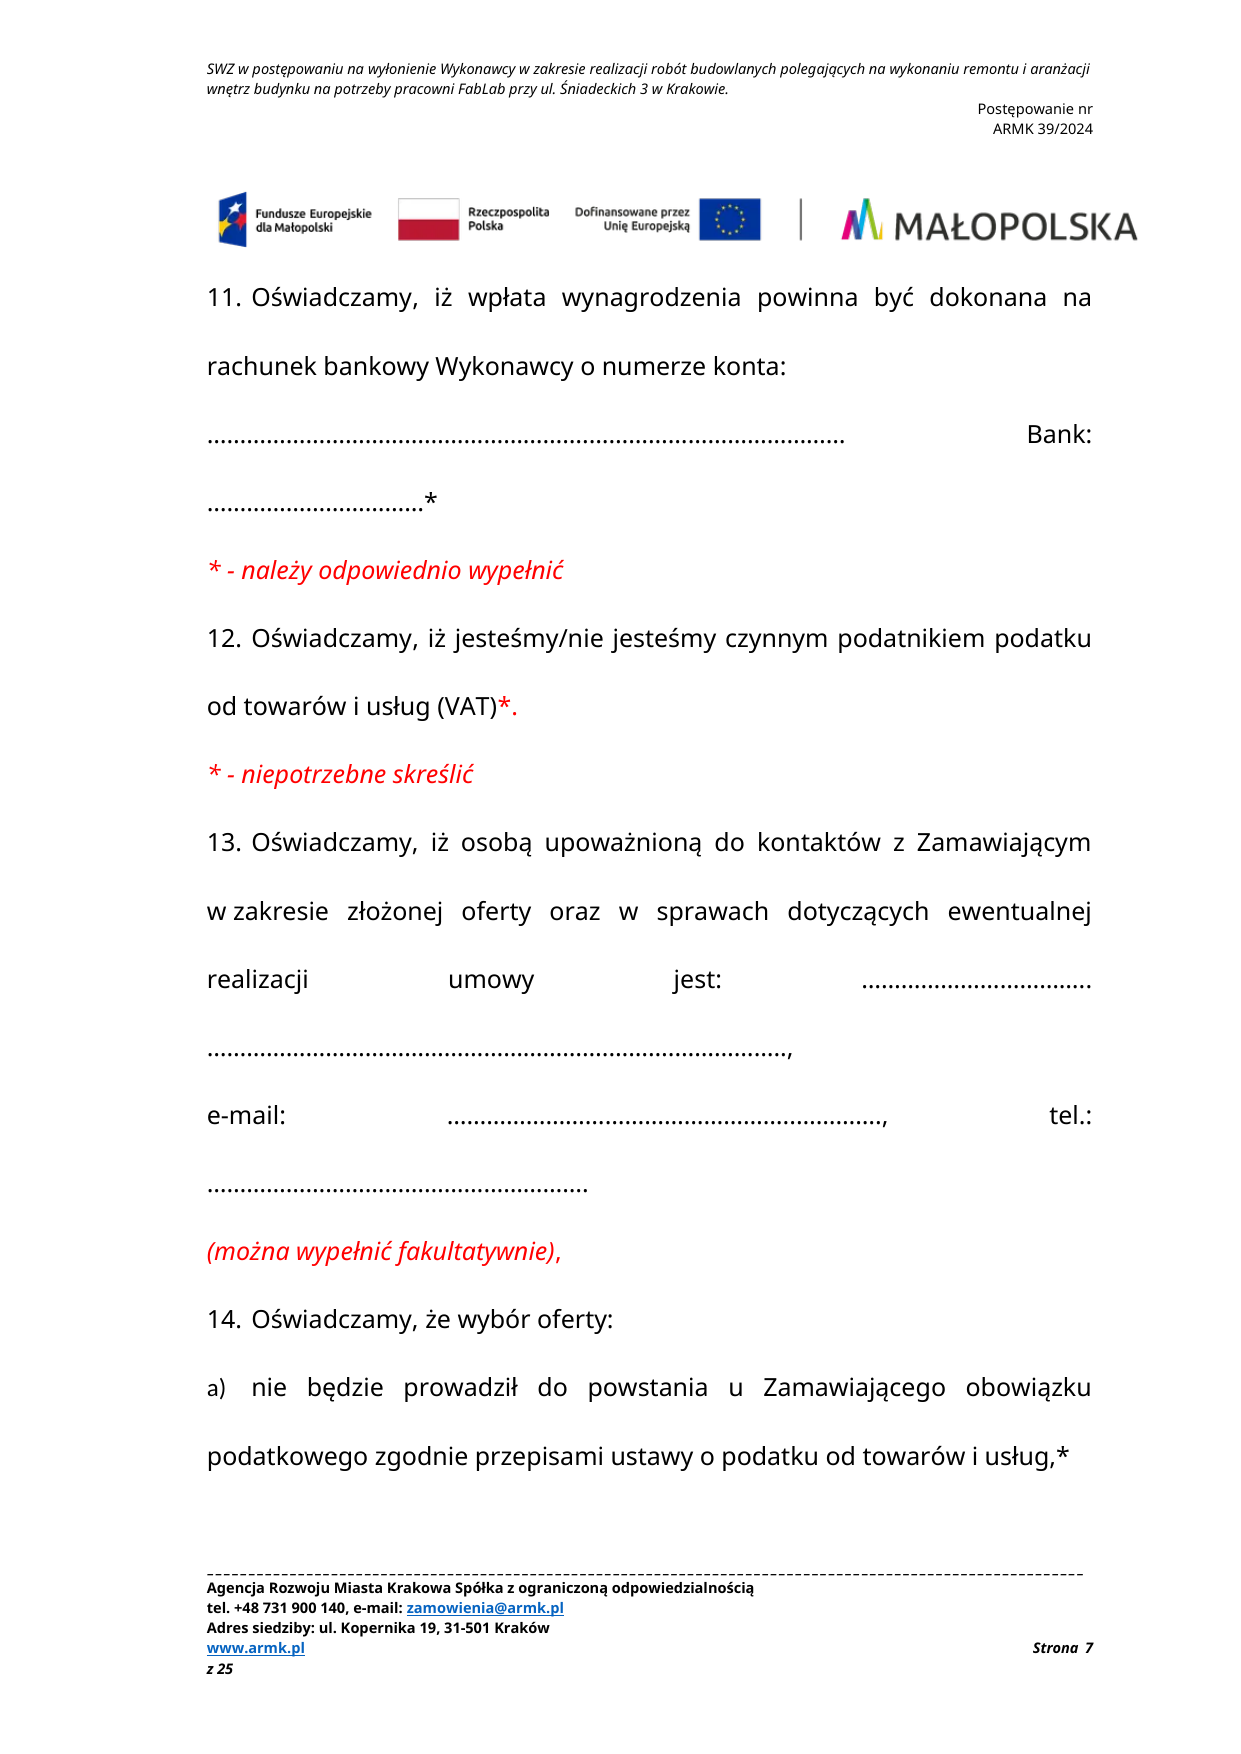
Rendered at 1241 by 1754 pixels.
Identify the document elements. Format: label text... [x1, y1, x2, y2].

list Oświadczamy, iż wpłata wynagrodzenia powinna być dokonana na rachunek bankowy Wykonawcy o numerze konta: [207, 280, 1093, 382]
list (można wypełnić fakultatywnie), [207, 1234, 1093, 1268]
list nie będzie prowadził do powstania u Zamawiającego obowiązku podatkowego zgodnie przepisami ustawy o podatku od towarów i usług,* [207, 1370, 1093, 1472]
picture [206, 178, 1152, 261]
list Oświadczamy, że wybór oferty: [207, 1302, 1093, 1336]
text * - należy odpowiednio wypełnić [207, 552, 1093, 587]
list e-mail: ……………………………………………..…………., tel.: …………………………………………………. [207, 1097, 1093, 1200]
list Oświadczamy, iż jesteśmy/nie jesteśmy czynnym podatnikiem podatku od towarów i usług (VAT)*. [207, 621, 1093, 723]
list Oświadczamy, iż osobą upoważnioną do kontaktów z Zamawiającym w zakresie złożonej oferty oraz w sprawach dotyczących ewentualnej realizacji umowy jest: ……………………………..…………………………………………………….……….…………….., [207, 825, 1093, 1063]
text ………………………………………………….………………………………… Bank: ……………………………* [207, 416, 1093, 518]
list * - niepotrzebne skreślić [207, 757, 1093, 791]
